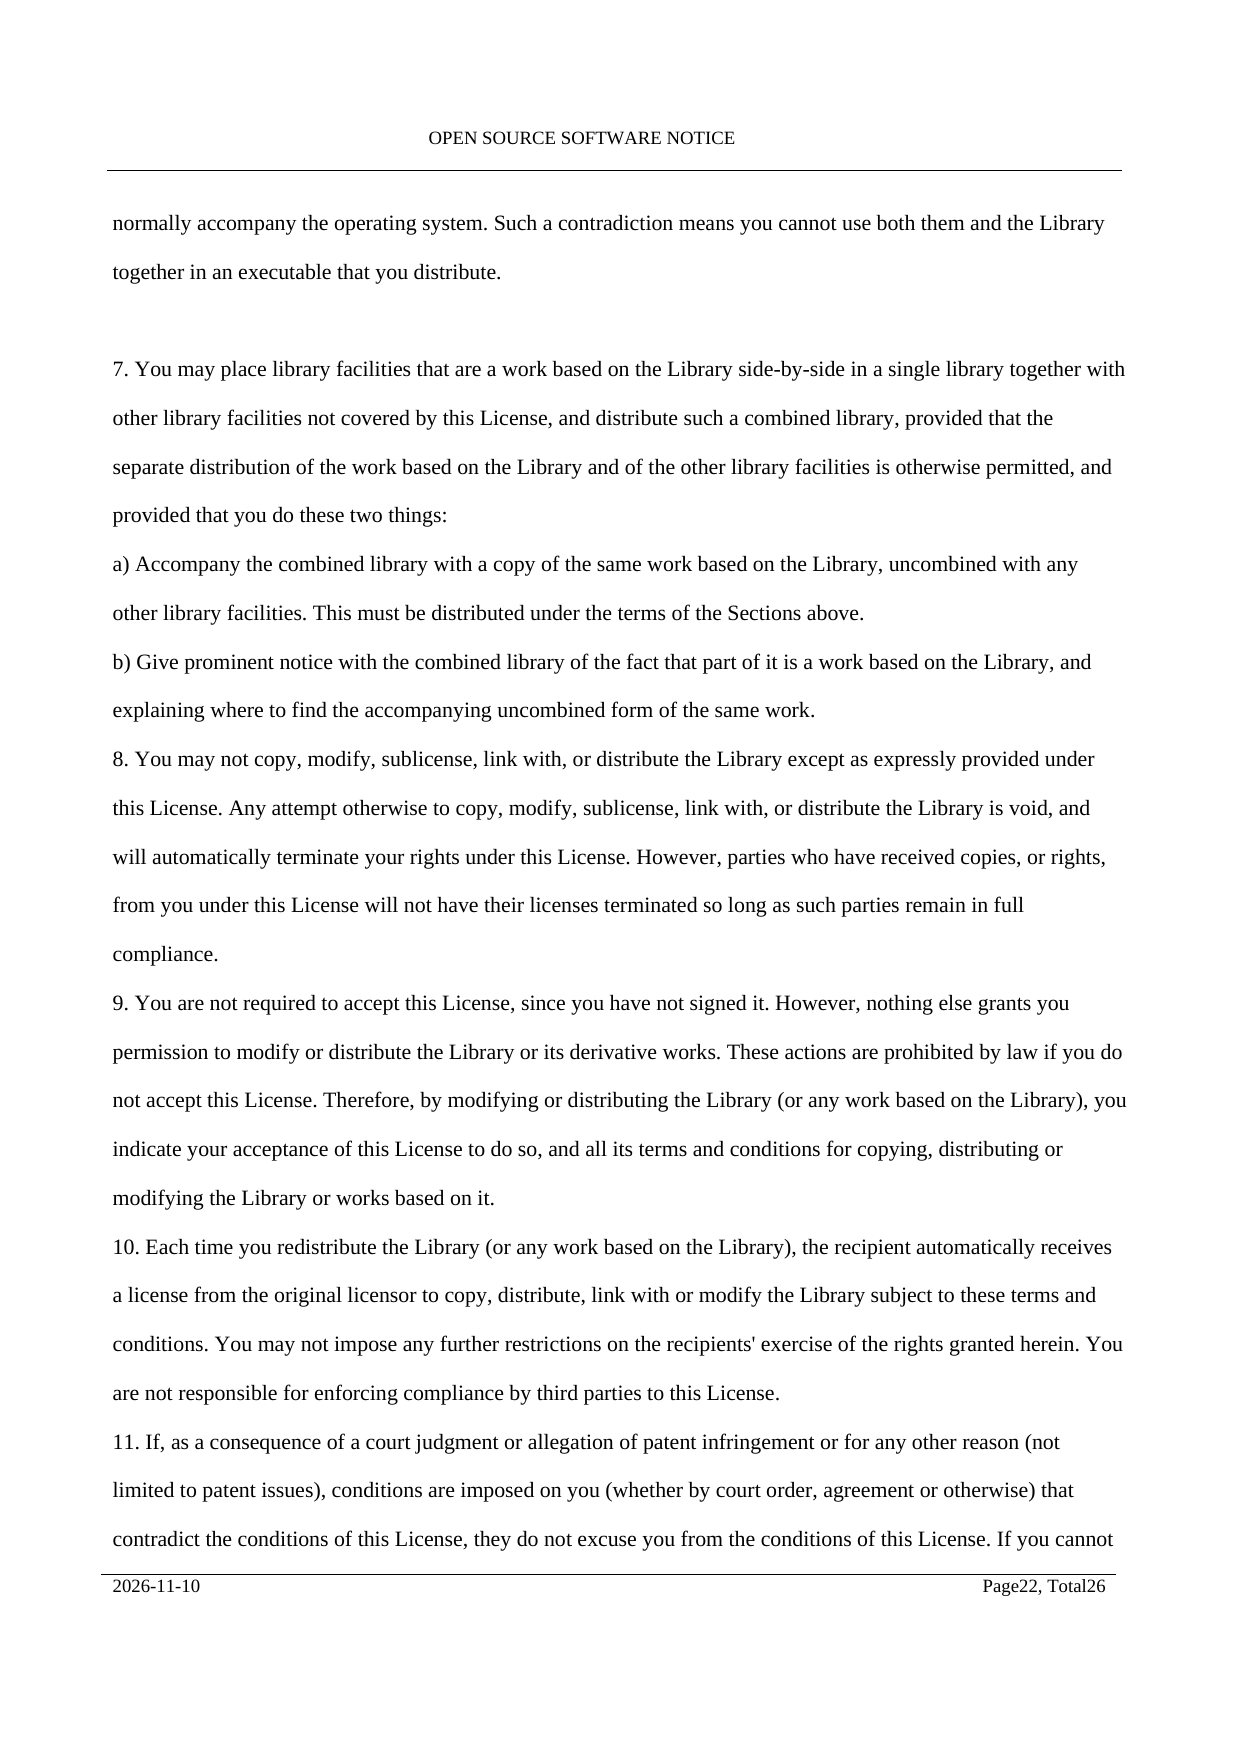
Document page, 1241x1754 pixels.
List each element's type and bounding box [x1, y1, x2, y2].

text [112, 206, 1128, 1555]
